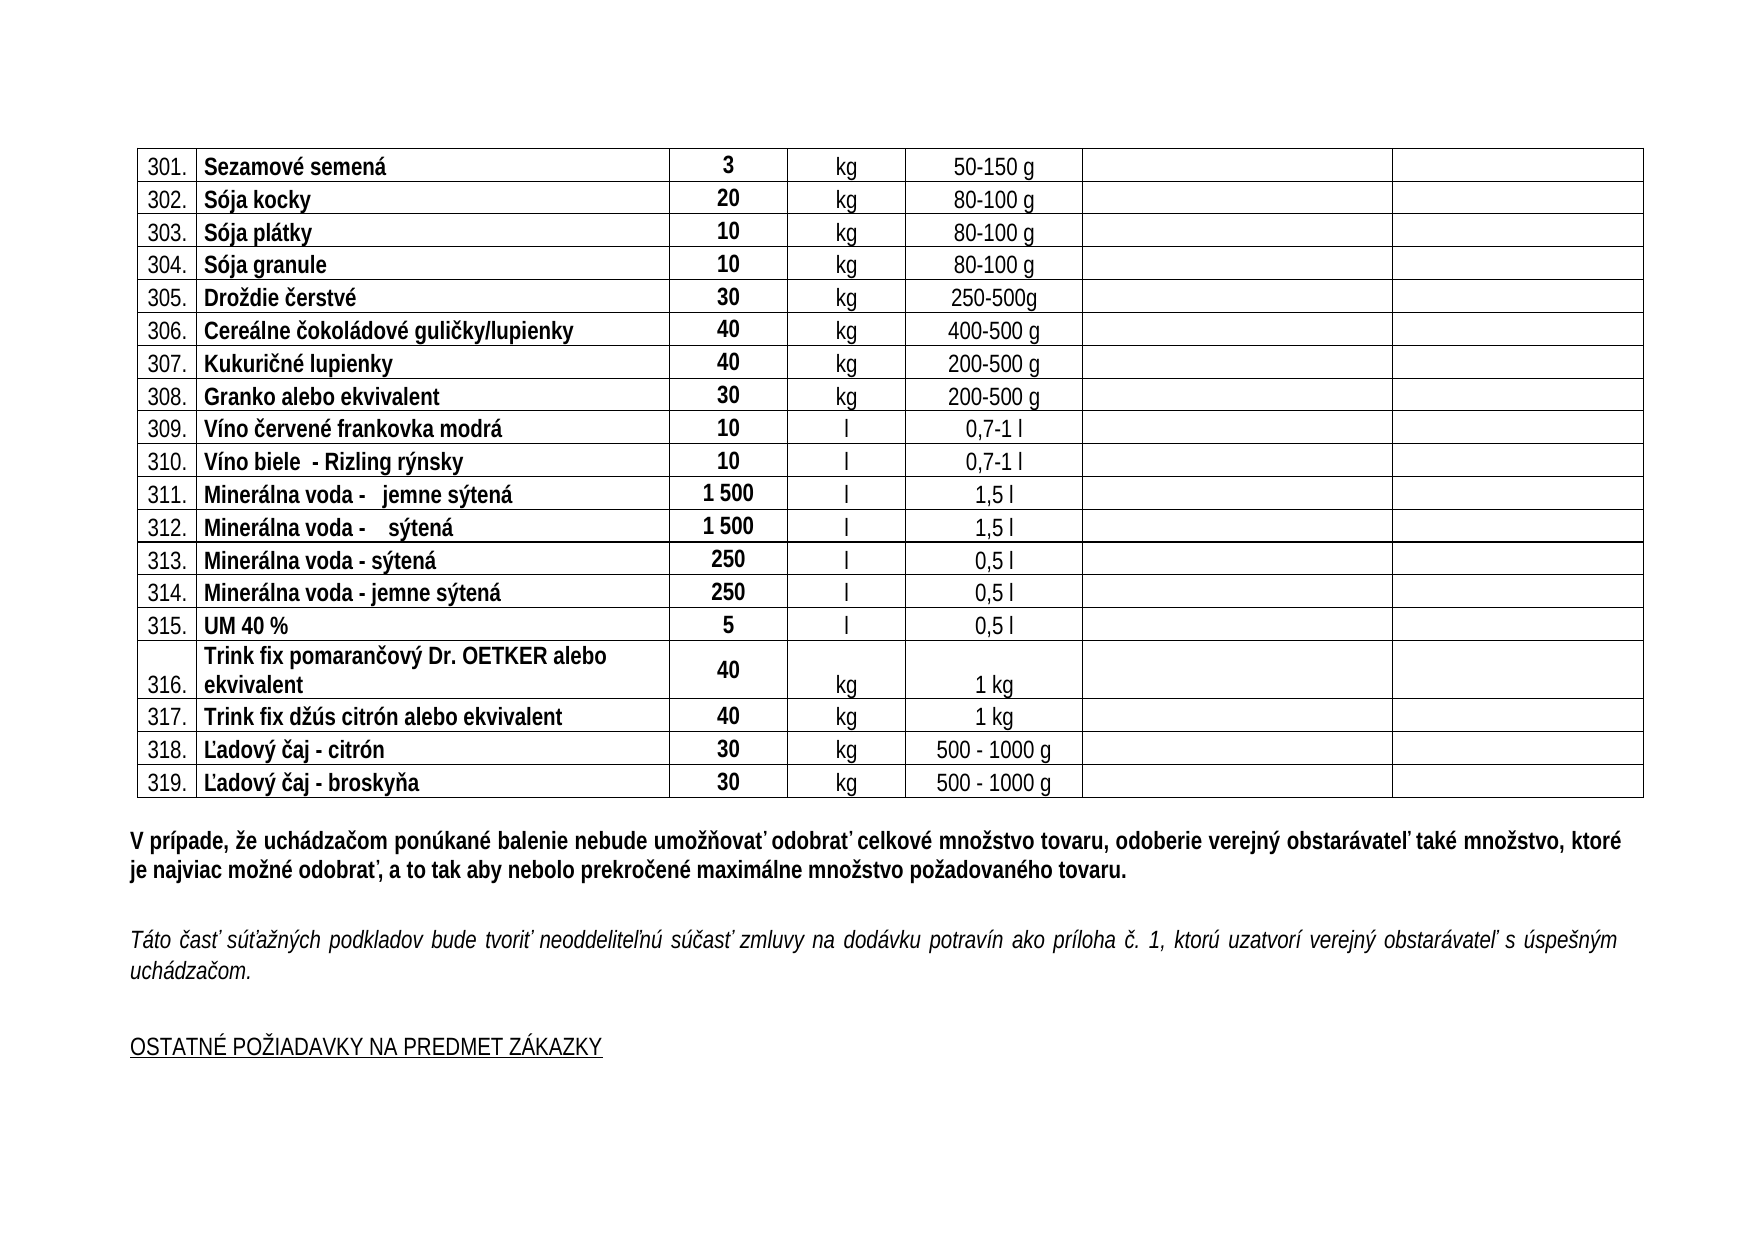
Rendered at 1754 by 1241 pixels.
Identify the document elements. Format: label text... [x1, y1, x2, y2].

table_cell 0,7-1 l [906, 411, 1082, 443]
table_cell [1083, 444, 1392, 476]
table_cell kg [788, 641, 905, 698]
table_cell [1393, 477, 1643, 509]
table_cell kg [788, 732, 905, 764]
table_cell 313. [138, 543, 196, 574]
table_cell [1393, 444, 1643, 476]
table_cell Sója plátky [197, 214, 669, 246]
table_cell [1393, 379, 1643, 410]
table_cell [1083, 346, 1392, 377]
table_cell 311. [138, 477, 196, 509]
table_cell 500 - 1000 g [906, 765, 1082, 797]
table_cell kg [788, 149, 905, 181]
table_cell 0,5 l [906, 608, 1082, 640]
table_cell 50-150 g [906, 149, 1082, 181]
table_cell kg [788, 280, 905, 312]
table_cell l [788, 608, 905, 640]
table_cell 317. [138, 699, 196, 731]
table_cell 315. [138, 608, 196, 640]
table_cell kg [788, 699, 905, 731]
table_cell Trink fix pomarančový Dr. OETKER alebo ekvivalent [197, 641, 669, 698]
table_cell 10 [670, 214, 787, 246]
table_cell Sója granule [197, 247, 669, 279]
table_cell [1393, 247, 1643, 279]
table_cell 250 [670, 575, 787, 607]
table_cell 10 [670, 444, 787, 476]
table_cell [1393, 575, 1643, 607]
table_cell [1083, 182, 1392, 213]
table_cell kg [788, 313, 905, 344]
table_cell kg [788, 182, 905, 213]
table_cell l [788, 543, 905, 574]
table_cell [1083, 280, 1392, 312]
table_cell kg [788, 765, 905, 797]
table_cell Minerálna voda - jemne sýtená [197, 477, 669, 509]
table_cell 40 [670, 346, 787, 377]
table_cell kg [788, 379, 905, 410]
table_cell 0,7-1 l [906, 444, 1082, 476]
table_cell l [788, 444, 905, 476]
text V prípade, že uchádzačom ponúkané balenie nebude umožňovať odobrať celkové množstvo tovaru, odoberie verejný obstarávateľ také množstvo, ktoré je najviac možné odobrať, a to tak aby nebolo prekročené maximálne množstvo požadovaného tovaru. [130, 826, 1624, 884]
table_cell Minerálna voda - sýtená [197, 543, 669, 574]
table_cell 318. [138, 732, 196, 764]
table_cell 308. [138, 379, 196, 410]
table_cell 30 [670, 280, 787, 312]
table_cell 250 [670, 543, 787, 574]
table_cell [1083, 575, 1392, 607]
table_cell 40 [670, 641, 787, 698]
table_cell [1083, 641, 1392, 698]
table_cell [1083, 699, 1392, 731]
text OSTATNÉ POŽIADAVKY NA PREDMET ZÁKAZKY [130, 1032, 1624, 1060]
table_cell 0,5 l [906, 575, 1082, 607]
table_cell 301. [138, 149, 196, 181]
table_cell l [788, 510, 905, 541]
table_cell 303. [138, 214, 196, 246]
table_cell [1393, 280, 1643, 312]
table_cell [1393, 699, 1643, 731]
table_cell [1393, 641, 1643, 698]
table_cell [1083, 379, 1392, 410]
table_cell Ľadový čaj - citrón [197, 732, 669, 764]
table_cell 250-500g [906, 280, 1082, 312]
table_cell 302. [138, 182, 196, 213]
table_cell 1,5 l [906, 477, 1082, 509]
table_cell 1 500 [670, 477, 787, 509]
table_cell 400-500 g [906, 313, 1082, 344]
table_cell 1,5 l [906, 510, 1082, 541]
table_cell 10 [670, 411, 787, 443]
table_cell 1 kg [906, 641, 1082, 698]
table_cell [1393, 346, 1643, 377]
table_cell Droždie čerstvé [197, 280, 669, 312]
text Táto časť súťažných podkladov bude tvoriť neoddeliteľnú súčasť zmluvy na dodávku potravín ako príloha č. 1, ktorú uzatvorí verejný obstarávateľ s úspešným uchádzačom. [130, 925, 1624, 985]
table_cell [1083, 608, 1392, 640]
table_cell [1083, 543, 1392, 574]
table_cell [1083, 247, 1392, 279]
table_cell Sezamové semená [197, 149, 669, 181]
table_cell Víno biele - Rizling rýnsky [197, 444, 669, 476]
table_cell [1393, 313, 1643, 344]
table_cell [1083, 765, 1392, 797]
table_cell 310. [138, 444, 196, 476]
table_cell 30 [670, 765, 787, 797]
table_cell 304. [138, 247, 196, 279]
table_cell [1393, 149, 1643, 181]
table_cell kg [788, 247, 905, 279]
table_cell l [788, 411, 905, 443]
table_cell 3 [670, 149, 787, 181]
table_cell [1083, 411, 1392, 443]
table_cell 306. [138, 313, 196, 344]
table_cell 20 [670, 182, 787, 213]
table_cell 30 [670, 732, 787, 764]
table_cell [1083, 313, 1392, 344]
table_cell 5 [670, 608, 787, 640]
table_cell 80-100 g [906, 214, 1082, 246]
table_cell [1083, 732, 1392, 764]
table_cell 1 500 [670, 510, 787, 541]
table_cell kg [788, 346, 905, 377]
table_cell 200-500 g [906, 379, 1082, 410]
table_cell 200-500 g [906, 346, 1082, 377]
table_cell 309. [138, 411, 196, 443]
table_cell [1393, 182, 1643, 213]
table_cell Sója kocky [197, 182, 669, 213]
table_cell kg [788, 214, 905, 246]
table_cell 500 - 1000 g [906, 732, 1082, 764]
table_cell 30 [670, 379, 787, 410]
table_cell l [788, 477, 905, 509]
table_cell 1 kg [906, 699, 1082, 731]
table_cell l [788, 575, 905, 607]
table_cell Minerálna voda - jemne sýtená [197, 575, 669, 607]
table_cell Minerálna voda - sýtená [197, 510, 669, 541]
table_cell 0,5 l [906, 543, 1082, 574]
table_cell 40 [670, 699, 787, 731]
table_cell [1393, 765, 1643, 797]
table_cell 80-100 g [906, 247, 1082, 279]
table_cell 319. [138, 765, 196, 797]
table_cell 314. [138, 575, 196, 607]
table_cell [1393, 732, 1643, 764]
table_cell Granko alebo ekvivalent [197, 379, 669, 410]
table_cell Ľadový čaj - broskyňa [197, 765, 669, 797]
table_cell [1393, 608, 1643, 640]
table_cell 316. [138, 641, 196, 698]
table_cell Víno červené frankovka modrá [197, 411, 669, 443]
table_cell [1083, 510, 1392, 541]
table_cell [1393, 543, 1643, 574]
table_cell [1083, 214, 1392, 246]
table_cell 10 [670, 247, 787, 279]
table_cell Trink fix džús citrón alebo ekvivalent [197, 699, 669, 731]
table_cell UM 40 % [197, 608, 669, 640]
table_cell [1393, 510, 1643, 541]
table_cell 40 [670, 313, 787, 344]
table_cell 312. [138, 510, 196, 541]
table_cell [1393, 411, 1643, 443]
table_cell 307. [138, 346, 196, 377]
table_cell Cereálne čokoládové guličky/lupienky [197, 313, 669, 344]
table_cell 80-100 g [906, 182, 1082, 213]
table_cell Kukuričné lupienky [197, 346, 669, 377]
table_cell [1083, 477, 1392, 509]
table_cell [1393, 214, 1643, 246]
table_cell 305. [138, 280, 196, 312]
table_cell [1083, 149, 1392, 181]
